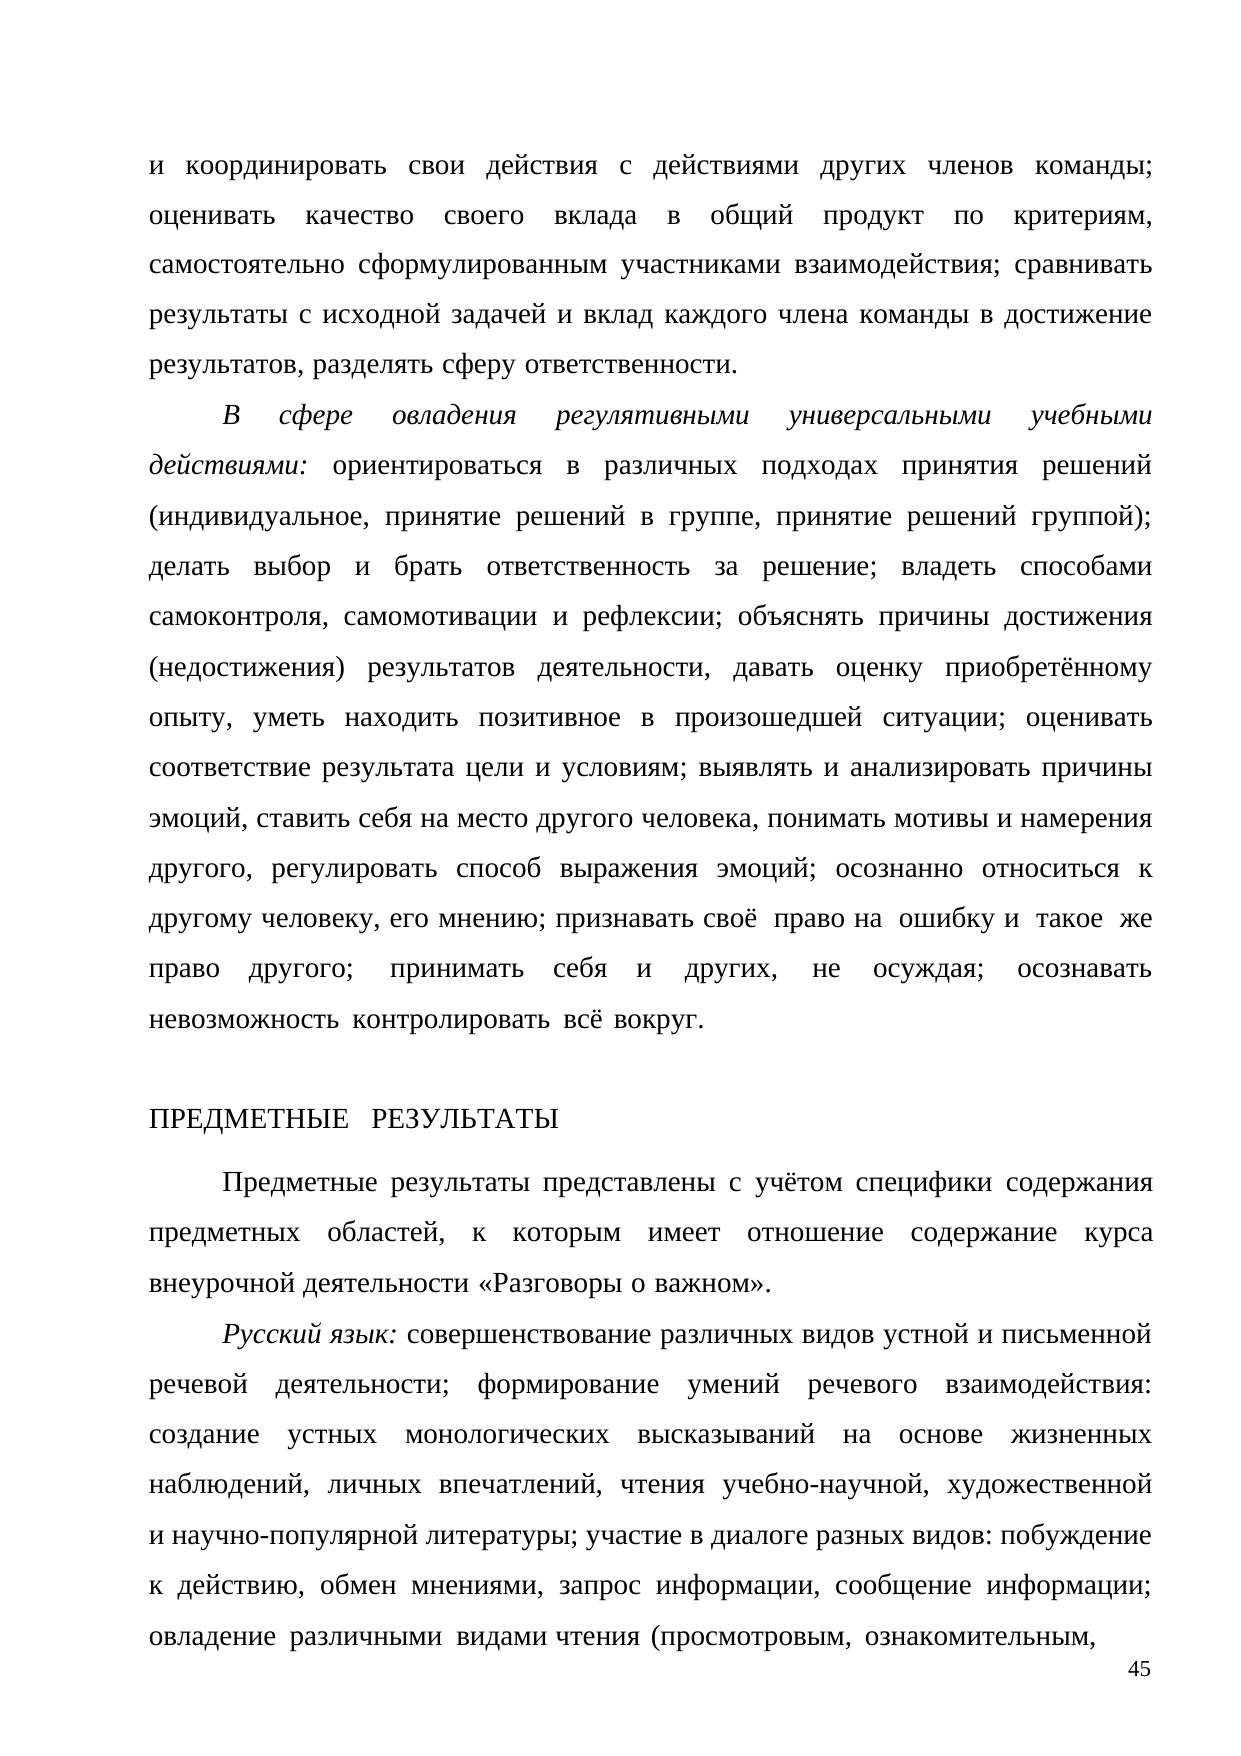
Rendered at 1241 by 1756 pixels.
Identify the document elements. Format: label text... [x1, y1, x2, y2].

text и координировать свои действия с действиями других членов команды; оценивать качество своего вклада в общий продукт по критериям, самостоятельно сформулированным участниками взаимодействия; сравнивать результаты с исходной задачей и вклад каждого члена команды в достижение результатов, разделять сферу ответственности. [148, 147, 1153, 379]
text Русский язык: совершенствование различных видов устной и письменной речевой деятельности; формирование умений речевого взаимодействия: создание устных монологических высказываний на основе жизненных наблюдений, личных впечатлений, чтения учебно-научной, художественной и научно-популярной литературы; участие в диалоге разных видов: побуждение к действию, обмен мнениями, запрос информации, сообщение информации; овладение различными видами чтения (просмотровым, ознакомительным, [148, 1316, 1152, 1651]
text ПРЕДМЕТНЫЕ РЕЗУЛЬТАТЫ [148, 1101, 1167, 1135]
text В сфере овладения регулятивными универсальными учебными действиями: ориентироваться в различных подходах принятия решений (индивидуальное, принятие решений в группе, принятие решений группой); делать выбор и брать ответственность за решение; владеть способами самоконтроля, самомотивации и рефлексии; объяснять причины достижения (недостижения) результатов деятельности, давать оценку приобретённому опыту, уметь находить позитивное в произошедшей ситуации; оценивать соответствие результата цели и условиям; выявлять и анализировать причины эмоций, ставить себя на место другого человека, понимать мотивы и намерения другого, регулировать способ выражения эмоций; осознанно относиться к другому человеку, его мнению; признавать своё право на ошибку и такое же право другого; принимать себя и других, не осуждая; осознавать невозможность контролировать всё вокруг. [148, 397, 1153, 1034]
text Предметные результаты представлены с учётом специфики содержания предметных областей, к которым имеет отношение содержание курса внеурочной деятельности «Разговоры о важном». [148, 1164, 1153, 1299]
